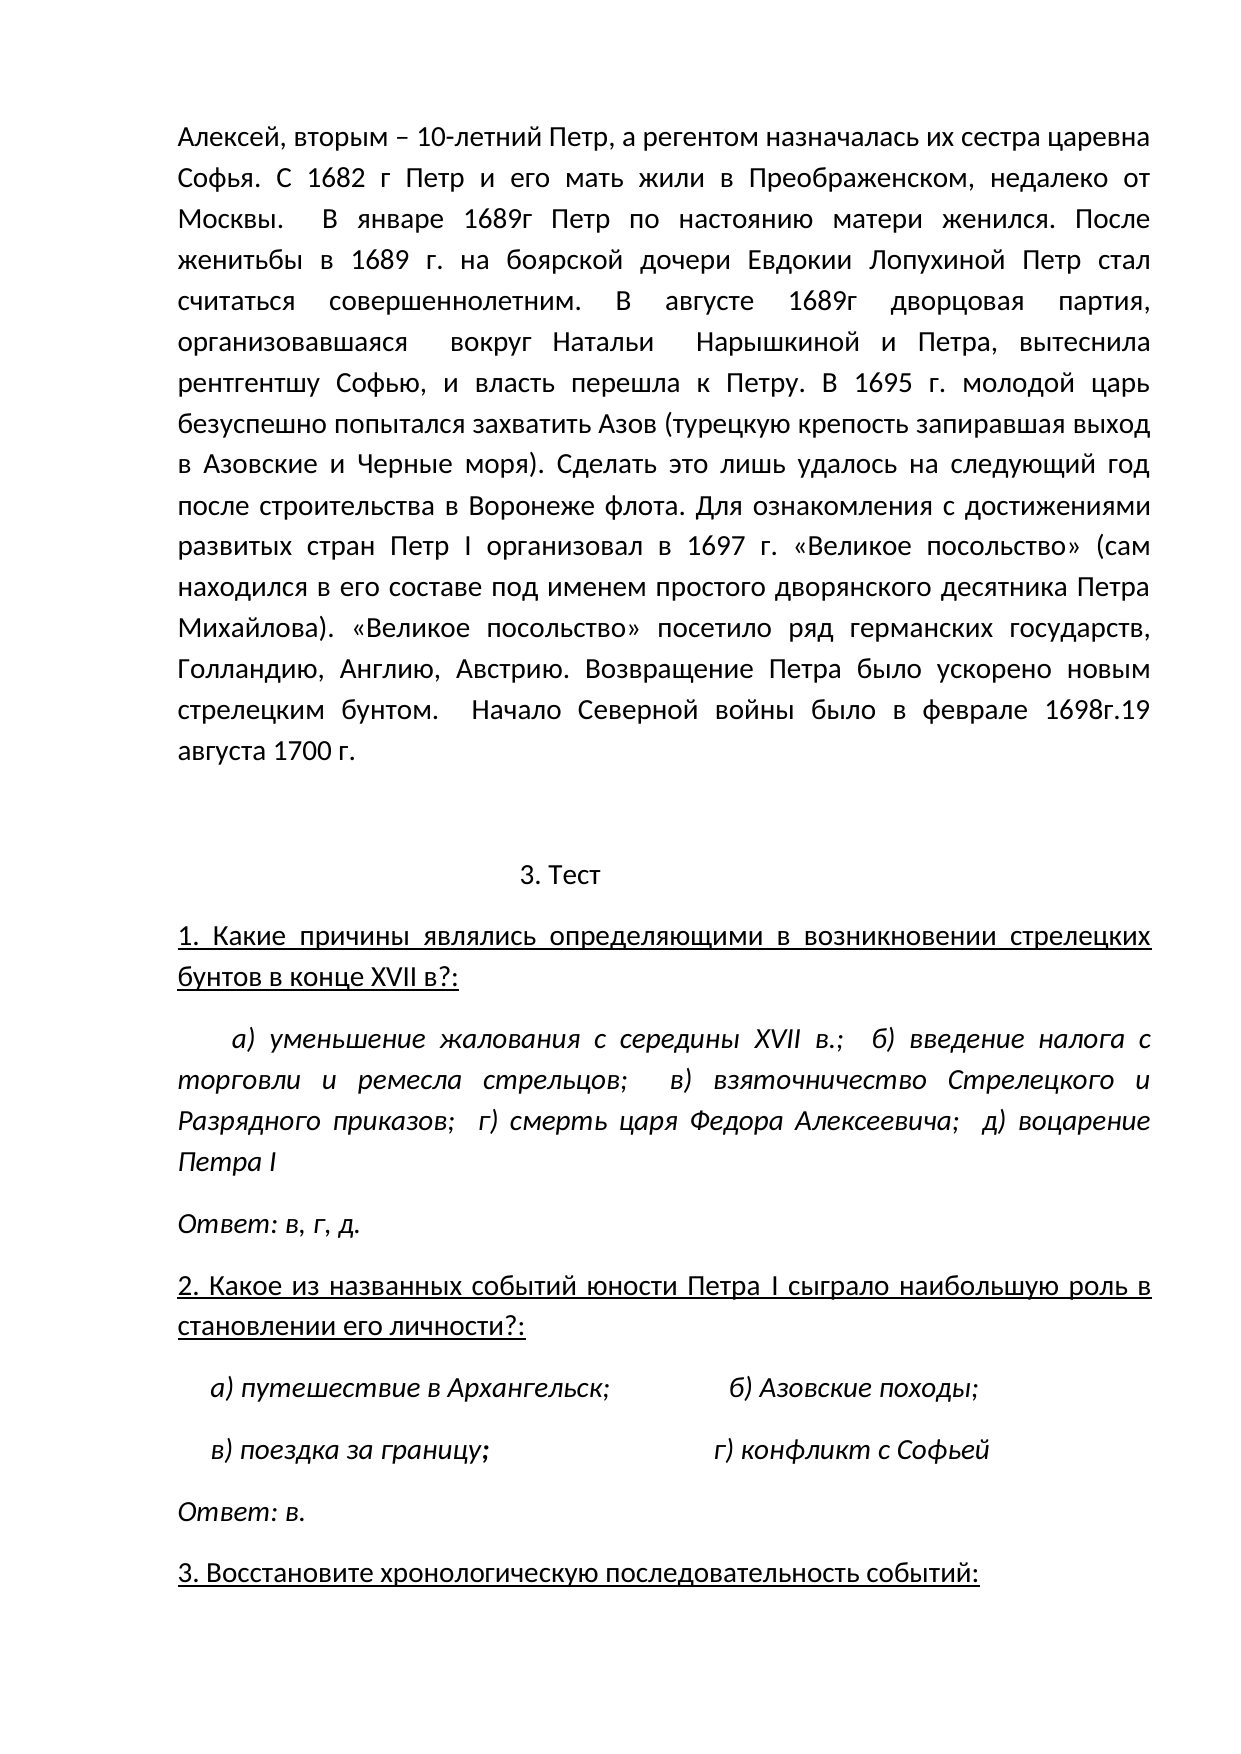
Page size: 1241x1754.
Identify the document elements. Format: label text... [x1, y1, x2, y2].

text 2. Какое из названных событий юности Петра I сыграло наибольшую роль в становлении его личности?: [177, 1299, 1152, 1343]
text 1. Какие причины являлись определяющими в возникновении стрелецких бунтов в конце XVII в?: [177, 949, 1152, 994]
text 3. Восстановите хронологическую последовательность событий: [177, 1554, 1152, 1590]
text 3. Тест [177, 856, 1152, 891]
text Ответ: в. [177, 1493, 1152, 1528]
text 2. Какое из названных событий юности Петра I сыграло наибольшую роль в становлении его личности?: [177, 1267, 1152, 1297]
text Ответ: в, г, д. [177, 1205, 1152, 1240]
text а) путешествие в Архангельск; б) Азовские походы; [177, 1369, 1152, 1405]
text а) уменьшение жалования с середины XVII в.; б) введение налога с торговли и ремесла стрельцов; в) взяточничество Стрелецкого и Разрядного приказов; г) смерть царя Федора Алексеевича; д) воцарение Петра I [177, 1020, 1152, 1179]
text в) поездка за границу; г) конфликт с Софьей [177, 1431, 1152, 1467]
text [177, 118, 1152, 768]
text 1. Какие причины являлись определяющими в возникновении стрелецких бунтов в конце XVII в?: [177, 917, 1152, 948]
